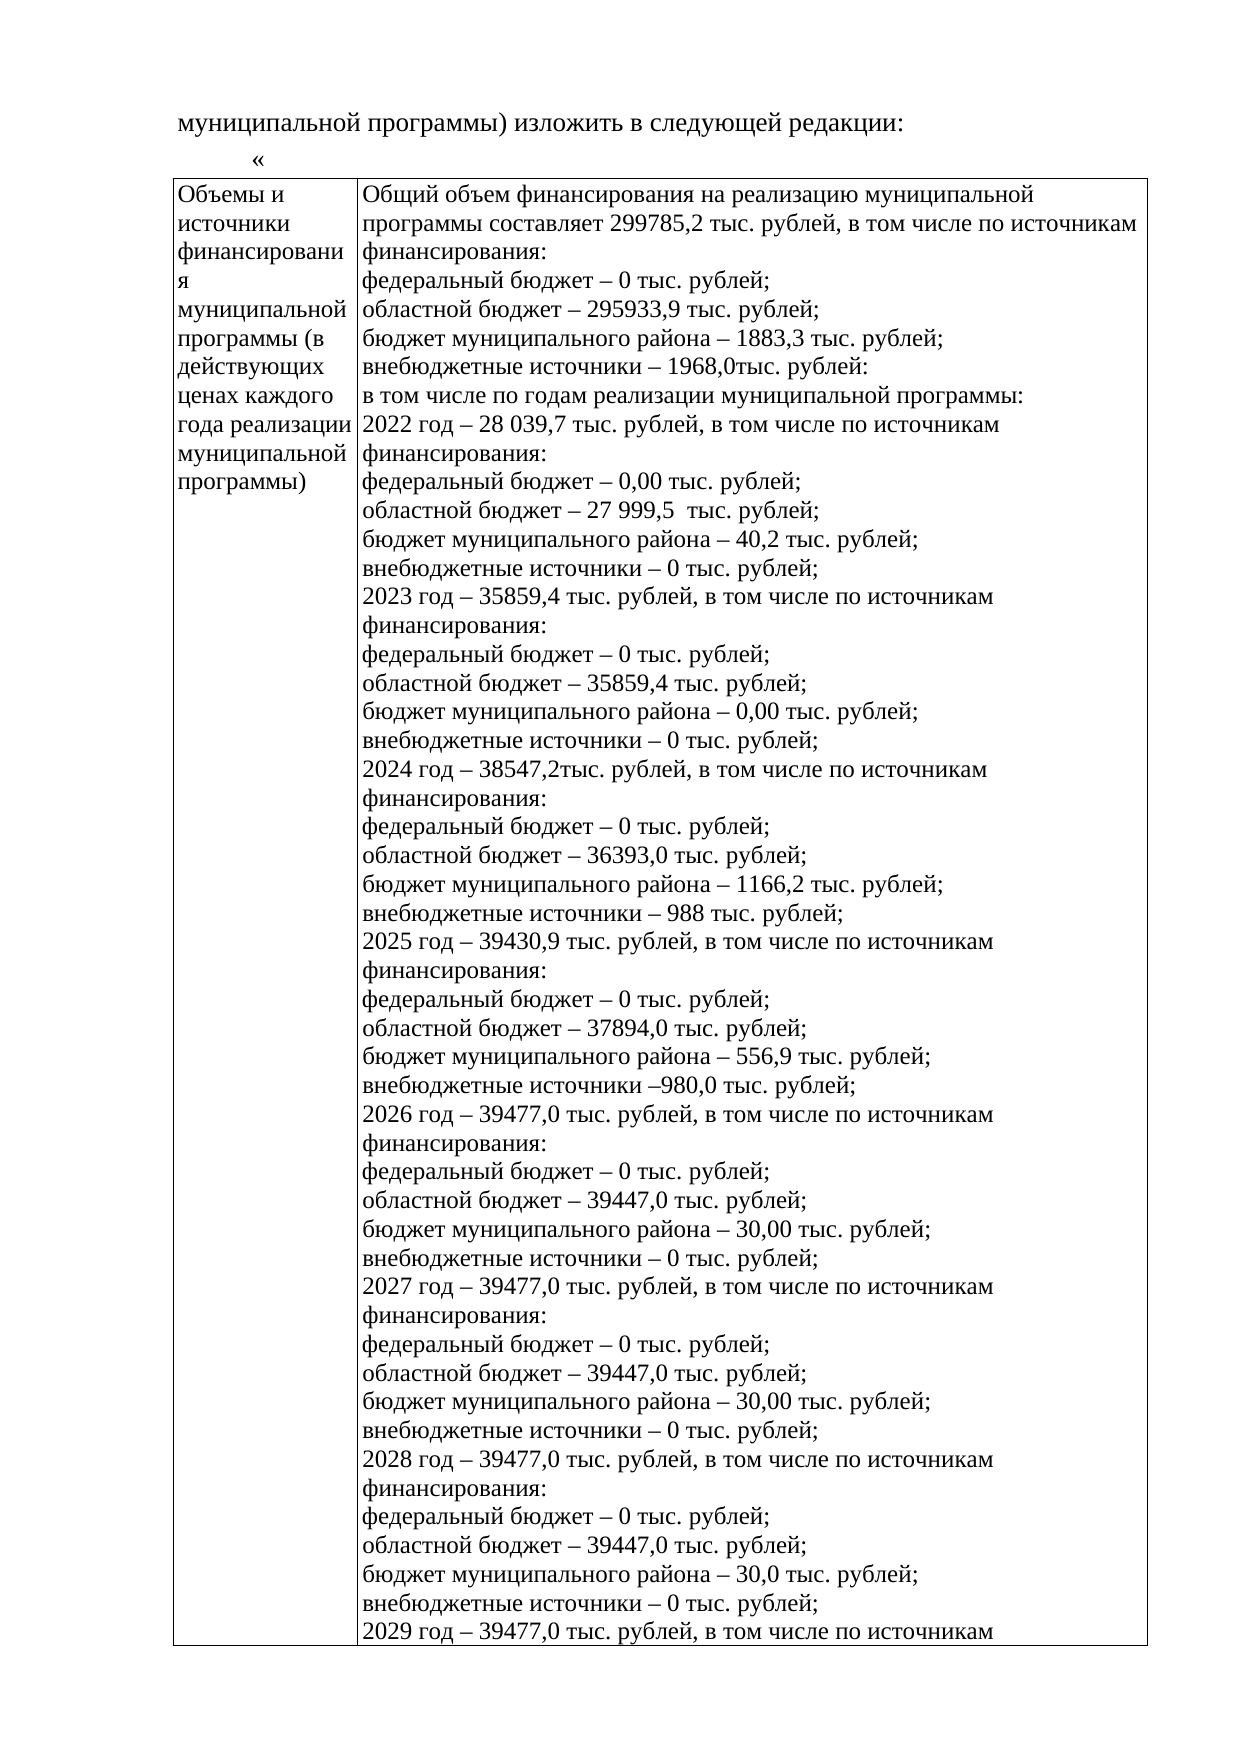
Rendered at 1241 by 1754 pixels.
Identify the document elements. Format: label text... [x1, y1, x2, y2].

text « [177, 142, 1152, 173]
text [177, 106, 1152, 137]
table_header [174, 179, 357, 1645]
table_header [358, 179, 1147, 1645]
